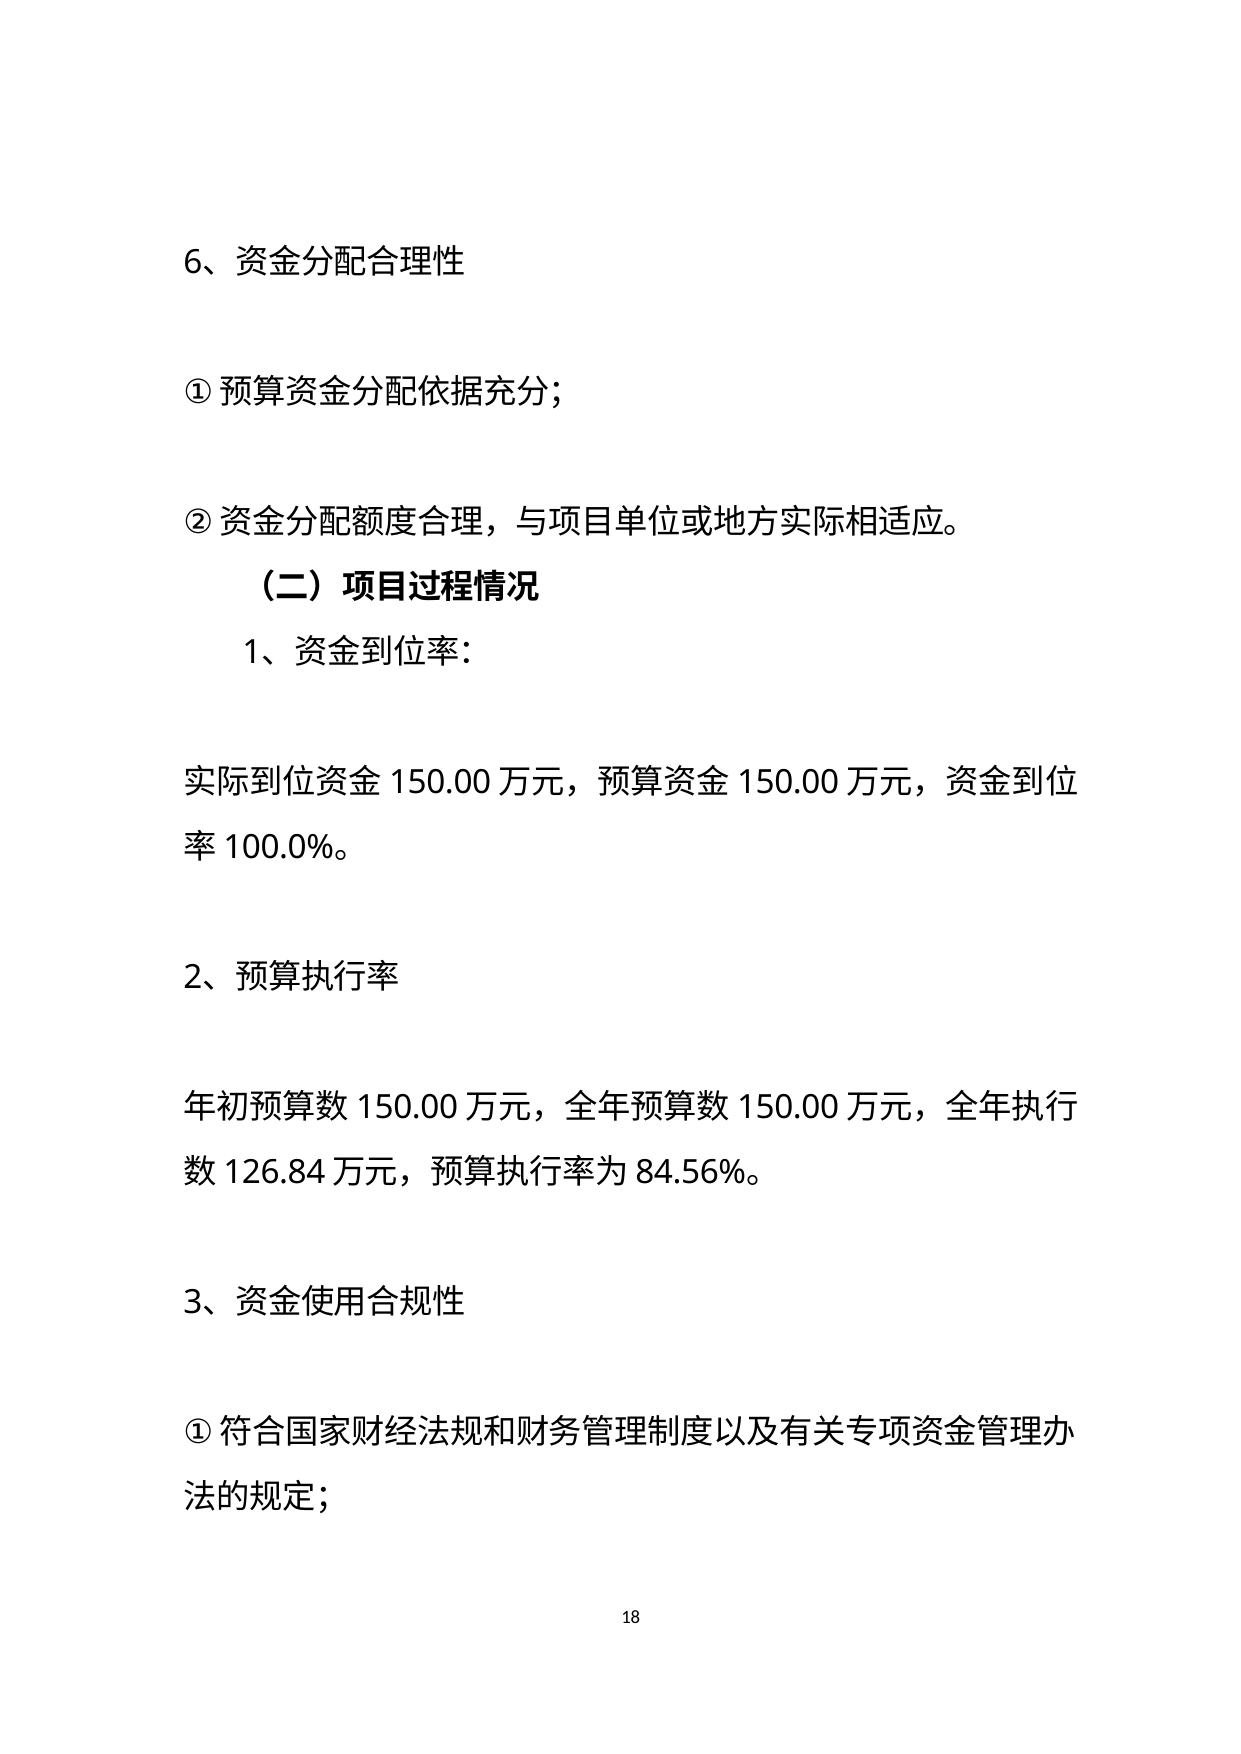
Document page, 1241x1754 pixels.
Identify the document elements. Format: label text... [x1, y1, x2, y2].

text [183, 617, 1078, 1527]
text （二）项目过程情况 [183, 552, 1078, 617]
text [183, 162, 1078, 552]
